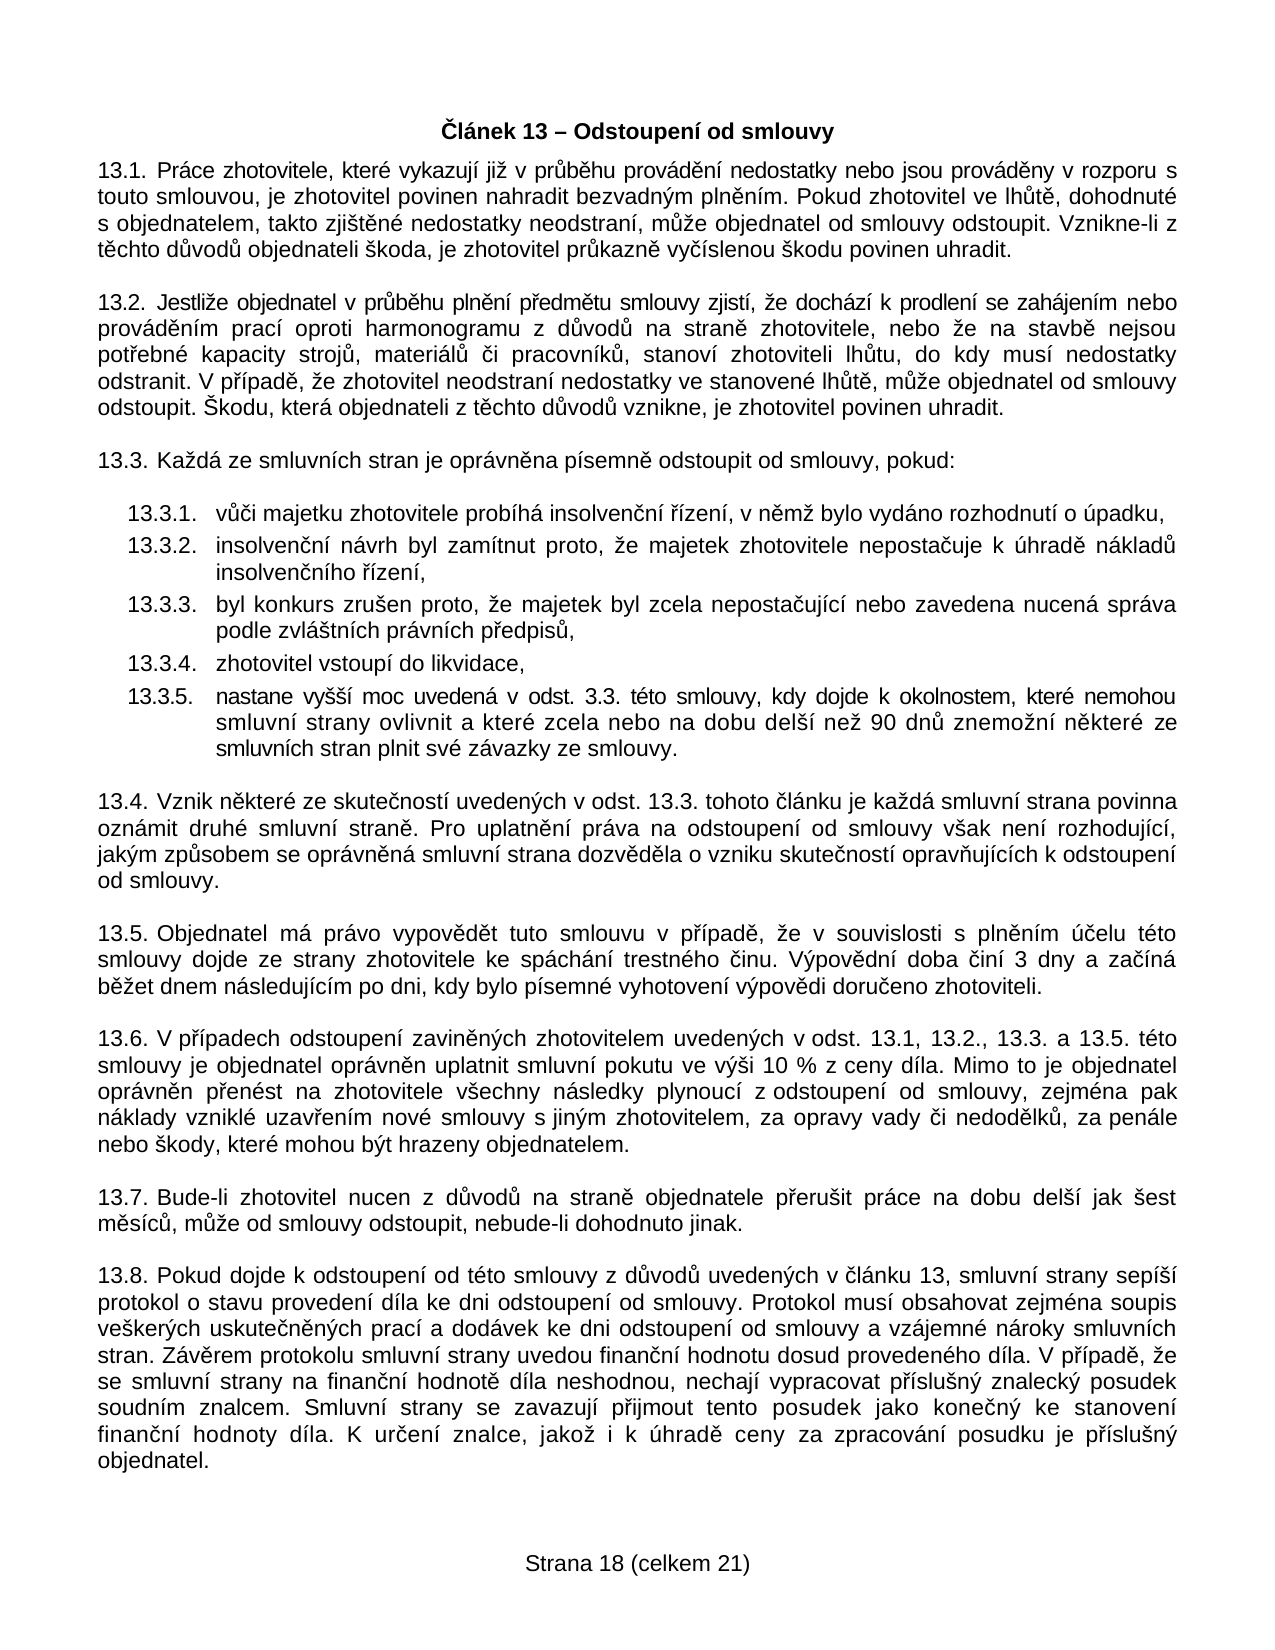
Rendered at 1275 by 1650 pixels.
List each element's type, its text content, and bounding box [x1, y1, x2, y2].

list Každá ze smluvních stran je oprávněna písemně odstoupit od smlouvy, pokud: [97, 447, 1177, 473]
list Bude-li zhotovitel nucen z důvodů na straně objednatele přerušit práce na dobu delší jak šest měsíců, může od smlouvy odstoupit, nebude-li dohodnuto jinak. [97, 1183, 1177, 1236]
text Článek 13 – Odstoupení od smlouvy [97, 118, 1177, 144]
list insolvenční návrh byl zamítnut proto, že majetek zhotovitele nepostačuje k úhradě nákladů insolvenčního řízení, [127, 532, 1177, 585]
list vůči majetku zhotovitele probíhá insolvenční řízení, v němž bylo vydáno rozhodnutí o úpadku, [127, 499, 1177, 526]
list Vznik některé ze skutečností uvedených v odst. 13.3. tohoto článku je každá smluvní strana povinna oznámit druhé smluvní straně. Pro uplatnění práva na odstoupení od smlouvy však není rozhodující, jakým způsobem se oprávněná smluvní strana dozvěděla o vzniku skutečností opravňujících k odstoupení od smlouvy. [97, 788, 1177, 893]
list Pokud dojde k odstoupení od této smlouvy z důvodů uvedených v článku 13, smluvní strany sepíší protokol o stavu provedení díla ke dni odstoupení od smlouvy. Protokol musí obsahovat zejména soupis veškerých uskutečněných prací a dodávek ke dni odstoupení od smlouvy a vzájemné nároky smluvních stran. Závěrem protokolu smluvní strany uvedou finanční hodnotu dosud provedeného díla. V případě, že se smluvní strany na finanční hodnotě díla neshodnou, nechají vypracovat příslušný znalecký posudek soudním znalcem. Smluvní strany se zavazují přijmout tento posudek jako konečný ke stanovení finanční hodnoty díla. K určení znalce, jakož i k úhradě ceny za zpracování posudku je příslušný objednatel. [97, 1262, 1177, 1473]
list nastane vyšší moc uvedená v odst. 3.3. této smlouvy, kdy dojde k okolnostem, které nemohou smluvní strany ovlivnit a které zcela nebo na dobu delší než 90 dnů znemožní některé ze smluvních stran plnit své závazky ze smlouvy. [127, 683, 1177, 762]
list V případech odstoupení zaviněných zhotovitelem uvedených v odst. 13.1, 13.2., 13.3. a 13.5. této smlouvy je objednatel oprávněn uplatnit smluvní pokutu ve výši 10 % z ceny díla. Mimo to je objednatel oprávněn přenést na zhotovitele všechny následky plynoucí z odstoupení od smlouvy, zejména pak náklady vzniklé uzavřením nové smlouvy s jiným zhotovitelem, za opravy vady či nedodělků, za penále nebo škody, které mohou být hrazeny objednatelem. [97, 1025, 1177, 1157]
list Práce zhotovitele, které vykazují již v průběhu provádění nedostatky nebo jsou prováděny v rozporu s touto smlouvou, je zhotovitel povinen nahradit bezvadným plněním. Pokud zhotovitel ve lhůtě, dohodnuté s objednatelem, takto zjištěné nedostatky neodstraní, může objednatel od smlouvy odstoupit. Vznikne-li z těchto důvodů objednateli škoda, je zhotovitel průkazně vyčíslenou škodu povinen uhradit. [97, 157, 1177, 262]
list Objednatel má právo vypovědět tuto smlouvu v případě, že v souvislosti s plněním účelu této smlouvy dojde ze strany zhotovitele ke spáchání trestného činu. Výpovědní doba činí 3 dny a začíná běžet dnem následujícím po dni, kdy bylo písemné vyhotovení výpovědi doručeno zhotoviteli. [97, 920, 1177, 999]
list zhotovitel vstoupí do likvidace, [127, 650, 1177, 676]
list Jestliže objednatel v průběhu plnění předmětu smlouvy zjistí, že dochází k prodlení se zahájením nebo prováděním prací oproti harmonogramu z důvodů na straně zhotovitele, nebo že na stavbě nejsou potřebné kapacity strojů, materiálů či pracovníků, stanoví zhotoviteli lhůtu, do kdy musí nedostatky odstranit. V případě, že zhotovitel neodstraní nedostatky ve stanovené lhůtě, může objednatel od smlouvy odstoupit. Škodu, která objednateli z těchto důvodů vznikne, je zhotovitel povinen uhradit. [97, 289, 1177, 421]
list byl konkurs zrušen proto, že majetek byl zcela nepostačující nebo zavedena nucená správa podle zvláštních právních předpisů, [127, 591, 1177, 644]
